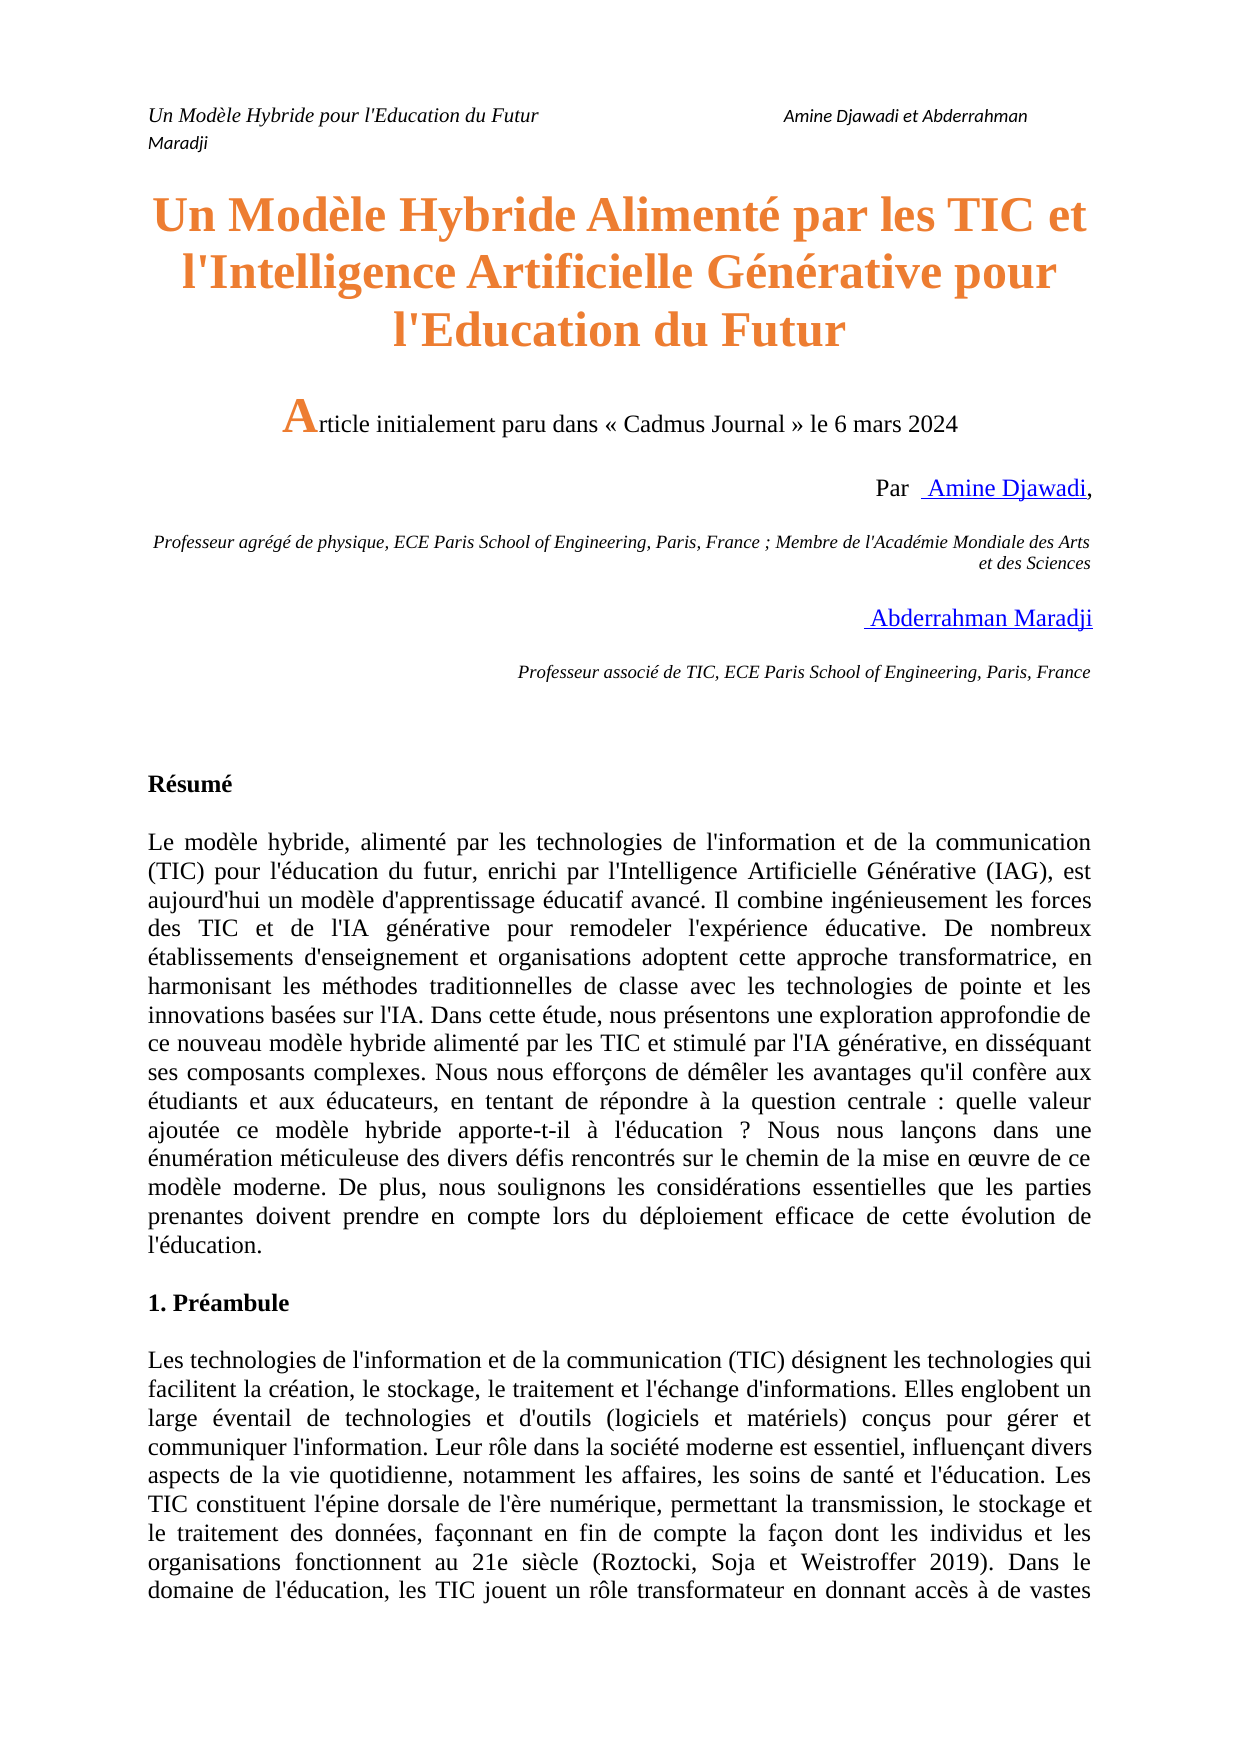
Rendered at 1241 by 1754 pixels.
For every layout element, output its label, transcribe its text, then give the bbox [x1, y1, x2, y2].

text Abderrahman Maradji [148, 603, 1093, 632]
text Résumé [148, 769, 1093, 798]
text Professeur agrégé de physique, ECE Paris School of Engineering, Paris, France ; Membre de l'Académie Mondiale des Arts et des Sciences [148, 531, 1093, 574]
text Par Amine Djawadi, [148, 473, 1093, 501]
text 1. Préambule [148, 1288, 1093, 1316]
text Le modèle hybride, alimenté par les technologies de l'information et de la communication (TIC) pour l'éducation du futur, enrichi par l'Intelligence Artificielle Générative (IAG), est aujourd'hui un modèle d'apprentissage éducatif avancé. Il combine ingénieusement les forces des TIC et de l'IA générative pour remodeler l'expérience éducative. De nombreux établissements d'enseignement et organisations adoptent cette approche transformatrice, en harmonisant les méthodes traditionnelles de classe avec les technologies de pointe et les innovations basées sur l'IA. Dans cette étude, nous présentons une exploration approfondie de ce nouveau modèle hybride alimenté par les TIC et stimulé par l'IA générative, en disséquant ses composants complexes. Nous nous efforçons de démêler les avantages qu'il confère aux étudiants et aux éducateurs, en tentant de répondre à la question centrale : quelle valeur ajoutée ce modèle hybride apporte-t-il à l'éducation ? Nous nous lançons dans une énumération méticuleuse des divers défis rencontrés sur le chemin de la mise en œuvre de ce modèle moderne. De plus, nous soulignons les considérations essentielles que les parties prenantes doivent prendre en compte lors du déploiement efficace de cette évolution de l'éducation. [148, 827, 1093, 1258]
text Article initialement paru dans « Cadmus Journal » le 6 mars 2024 [148, 386, 1093, 443]
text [148, 1346, 1093, 1604]
text Professeur associé de TIC, ECE Paris School of Engineering, Paris, France [148, 661, 1093, 682]
text Un Modèle Hybride Alimenté par les TIC et l'Intelligence Artificielle Générative pour l'Education du Futur [148, 184, 1093, 357]
